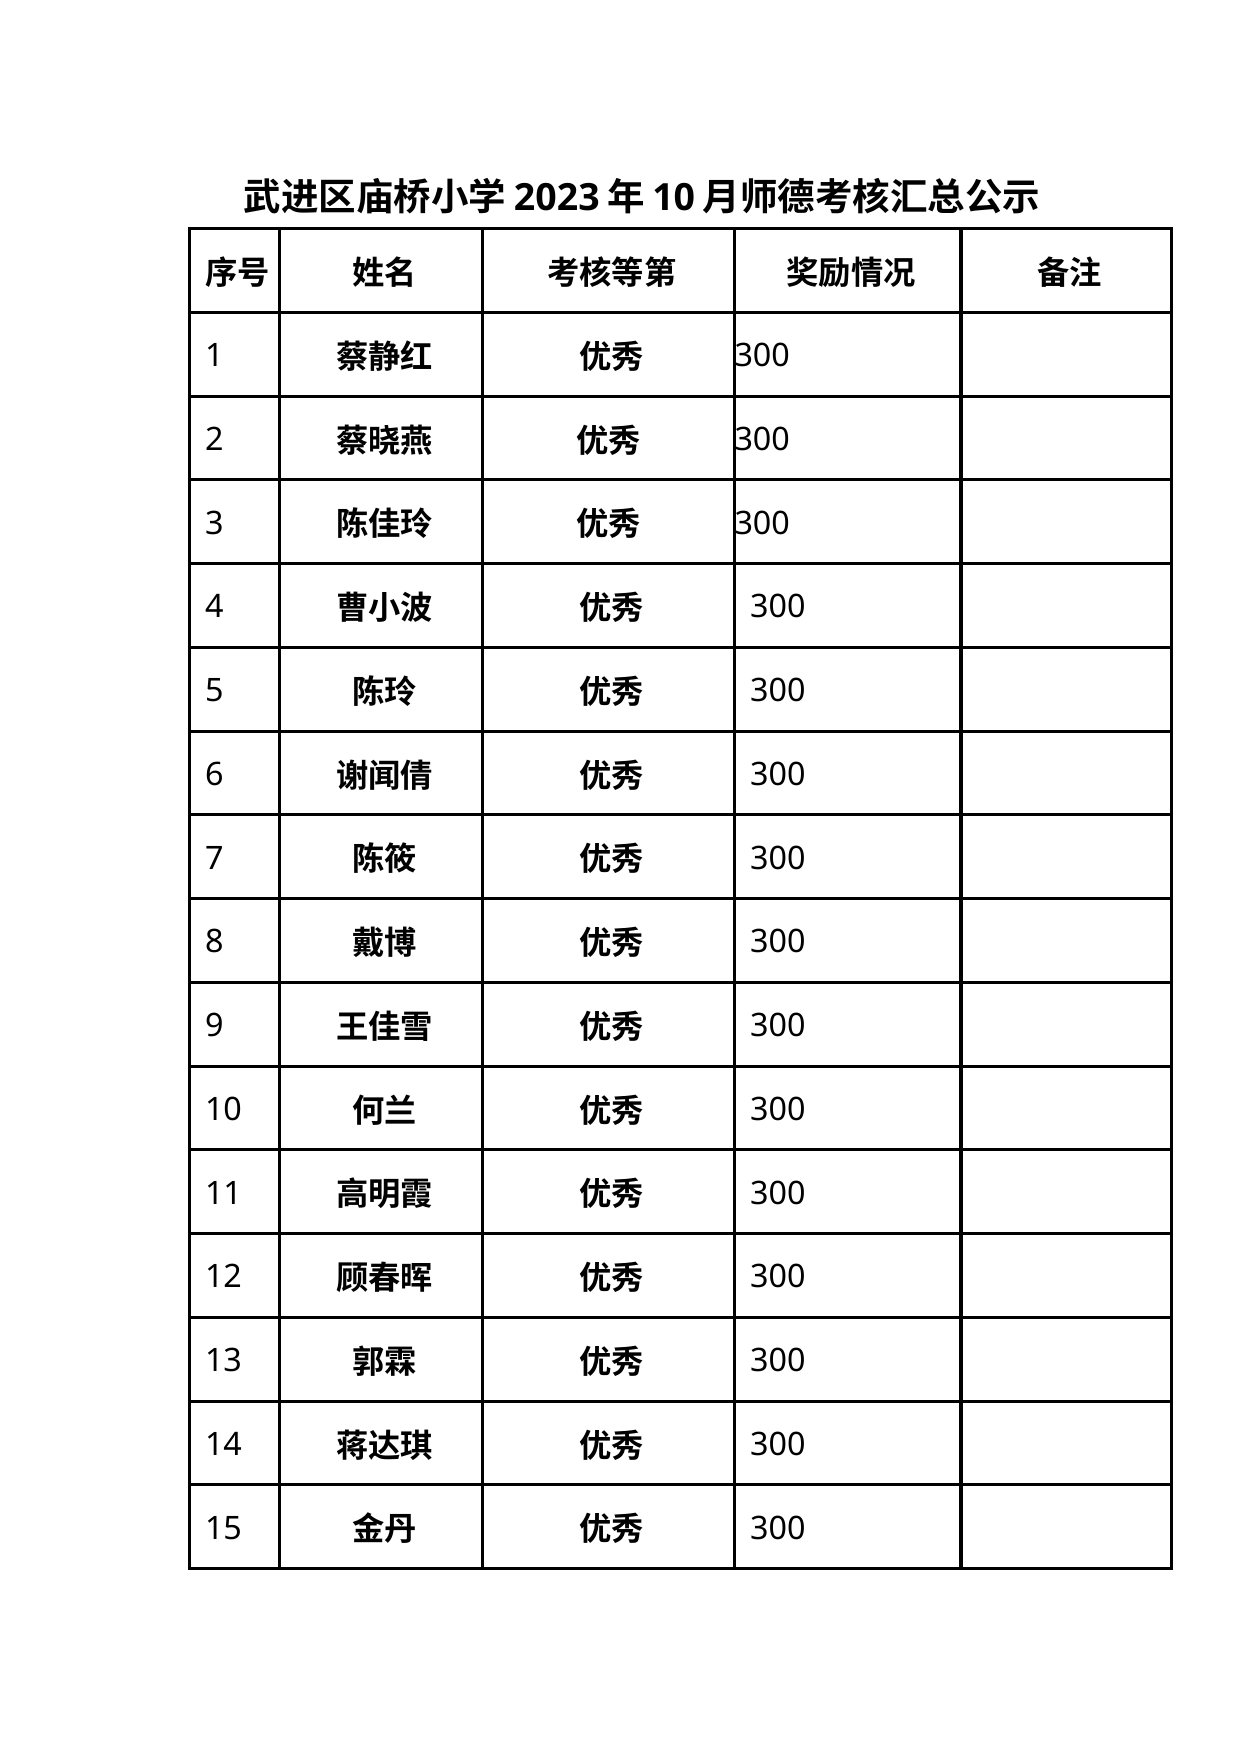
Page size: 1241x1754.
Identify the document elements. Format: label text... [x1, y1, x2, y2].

table_cell 9 [191, 984, 278, 1064]
table_cell 6 [191, 733, 278, 813]
table_cell 1 [191, 314, 278, 394]
table_header 备注 [963, 230, 1170, 311]
table_cell [963, 1235, 1170, 1316]
table_cell 戴博 [281, 900, 481, 981]
table_cell 优秀 [484, 398, 733, 478]
table_cell 13 [191, 1319, 278, 1399]
table_cell 300 [736, 314, 959, 394]
table_cell 300 [736, 1151, 959, 1232]
table_cell 郭霖 [281, 1319, 481, 1399]
table_cell 300 [736, 1486, 959, 1567]
table_header 序号 [191, 230, 278, 311]
table_cell 蔡静红 [281, 314, 481, 394]
table_cell 7 [191, 816, 278, 897]
table_cell 10 [191, 1068, 278, 1148]
table_cell [963, 1403, 1170, 1483]
table_cell [963, 649, 1170, 729]
table_cell 300 [736, 1235, 959, 1316]
table_cell 优秀 [484, 816, 733, 897]
table_cell 优秀 [484, 649, 733, 729]
table_cell 何兰 [281, 1068, 481, 1148]
table_cell 12 [191, 1235, 278, 1316]
table_cell 陈玲 [281, 649, 481, 729]
table_cell 8 [191, 900, 278, 981]
table_header 姓名 [281, 230, 481, 311]
table_cell 高明霞 [281, 1151, 481, 1232]
table_cell 300 [736, 649, 959, 729]
table_cell 300 [736, 1068, 959, 1148]
table_cell 2 [191, 398, 278, 478]
table_header 奖励情况 [736, 230, 959, 311]
table_cell 优秀 [484, 1151, 733, 1232]
table_cell 顾春晖 [281, 1235, 481, 1316]
table_cell 11 [191, 1151, 278, 1232]
table_cell 300 [736, 816, 959, 897]
text 武进区庙桥小学2023年10月师德考核汇总公示 [187, 162, 1053, 227]
table_cell 5 [191, 649, 278, 729]
table_cell [963, 1319, 1170, 1399]
table_cell 3 [191, 481, 278, 562]
table_cell 优秀 [484, 1486, 733, 1567]
table_cell 优秀 [484, 1068, 733, 1148]
table_cell 300 [736, 733, 959, 813]
table_cell [963, 398, 1170, 478]
table_cell 300 [736, 984, 959, 1064]
table_cell 优秀 [484, 314, 733, 394]
table_header 考核等第 [484, 230, 733, 311]
table_cell 优秀 [484, 1235, 733, 1316]
table_cell 15 [191, 1486, 278, 1567]
table_cell 300 [736, 900, 959, 981]
table_cell [963, 1151, 1170, 1232]
table_cell [963, 314, 1170, 394]
table_cell 14 [191, 1403, 278, 1483]
table_cell 优秀 [484, 984, 733, 1064]
table_cell 王佳雪 [281, 984, 481, 1064]
table_cell 300 [736, 565, 959, 646]
table_cell 蔡晓燕 [281, 398, 481, 478]
table_cell 优秀 [484, 1319, 733, 1399]
table_cell 300 [736, 1403, 959, 1483]
table_cell 优秀 [484, 481, 733, 562]
table_cell 陈筱 [281, 816, 481, 897]
table_cell 优秀 [484, 565, 733, 646]
table_cell 蒋达琪 [281, 1403, 481, 1483]
table_cell 优秀 [484, 733, 733, 813]
table_cell 优秀 [484, 1403, 733, 1483]
table_cell [963, 984, 1170, 1064]
table_cell [963, 733, 1170, 813]
table_cell 谢闻倩 [281, 733, 481, 813]
table_cell [963, 1068, 1170, 1148]
table_cell [963, 900, 1170, 981]
table_cell 300 [736, 1319, 959, 1399]
table_cell 300 [736, 398, 959, 478]
table_cell 金丹 [281, 1486, 481, 1567]
table_cell 300 [736, 481, 959, 562]
table_cell 陈佳玲 [281, 481, 481, 562]
table_cell [963, 1486, 1170, 1567]
table_cell 曹小波 [281, 565, 481, 646]
table_cell 4 [191, 565, 278, 646]
table_cell [963, 816, 1170, 897]
table_cell 优秀 [484, 900, 733, 981]
table_cell [963, 481, 1170, 562]
table_cell [963, 565, 1170, 646]
